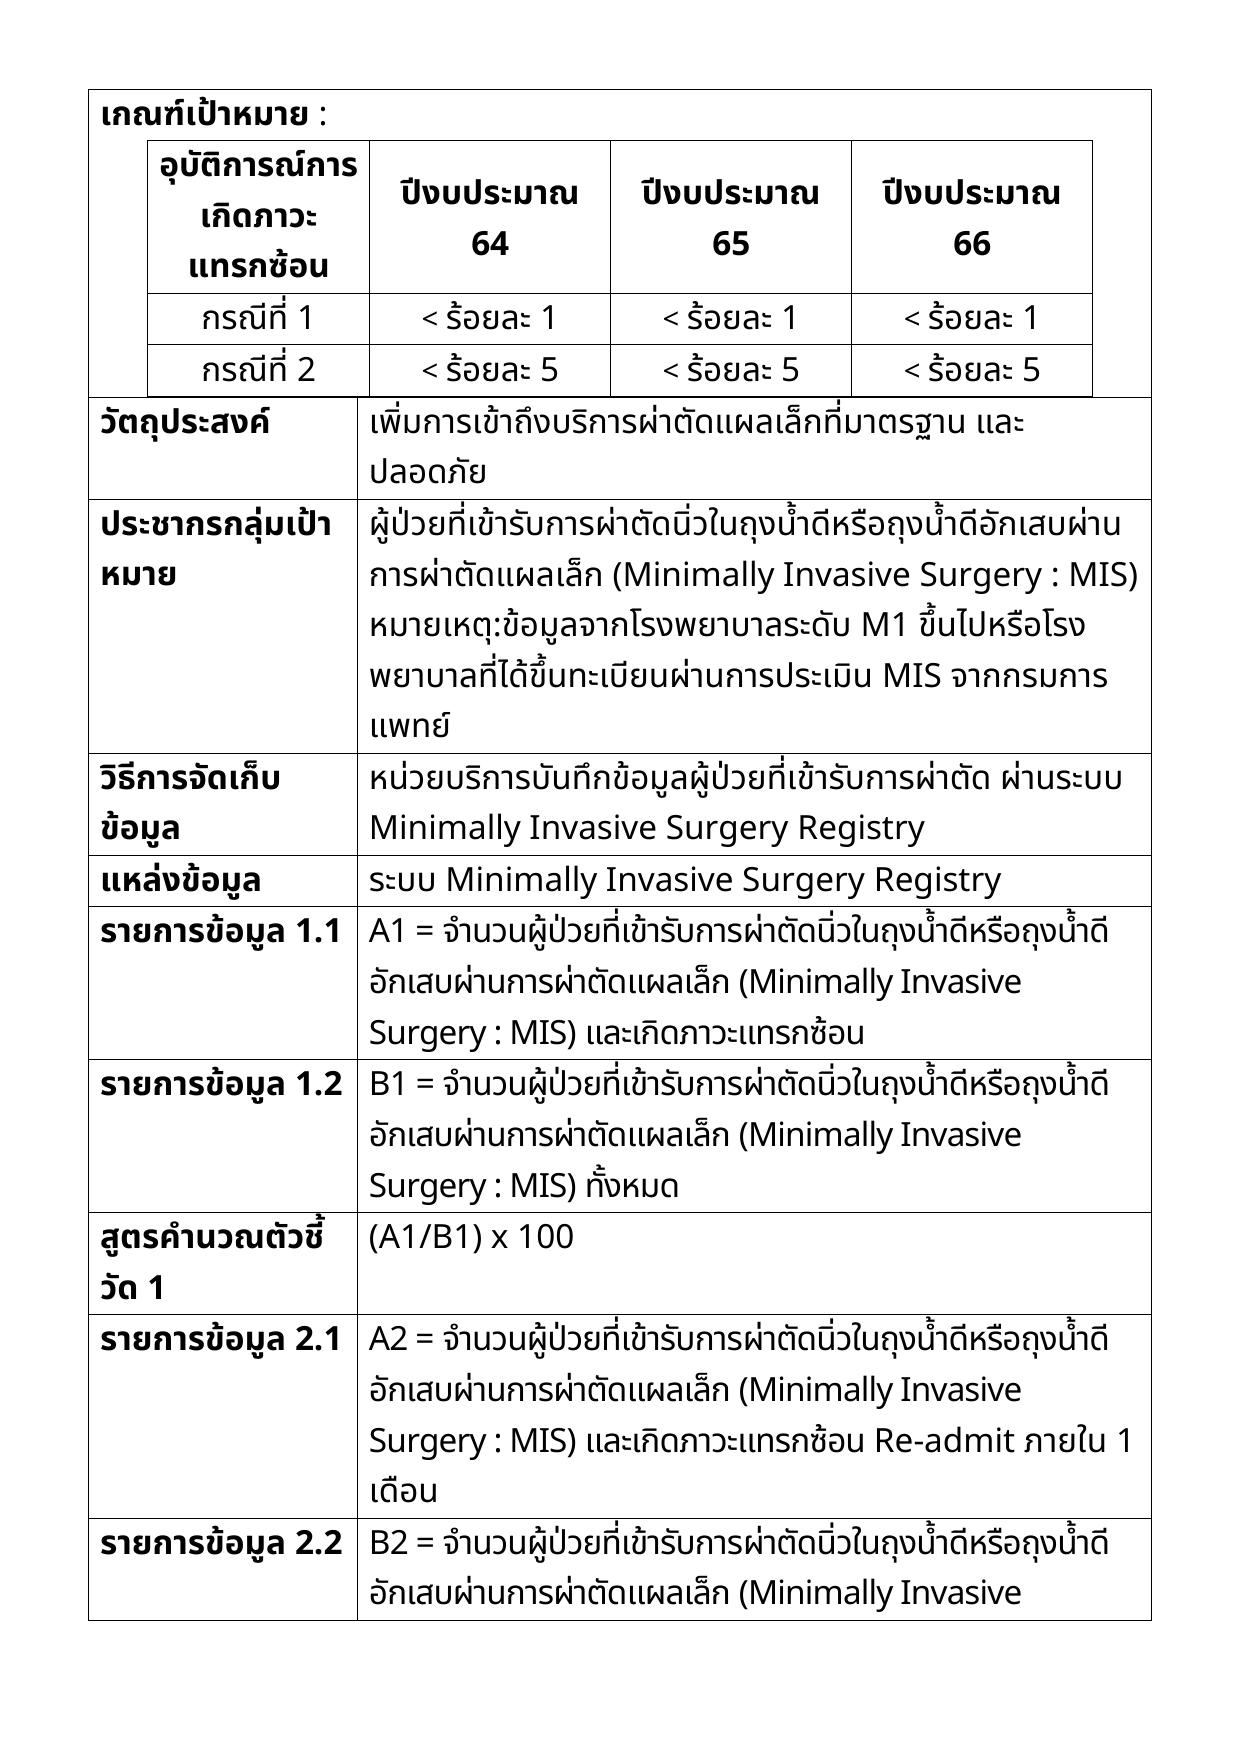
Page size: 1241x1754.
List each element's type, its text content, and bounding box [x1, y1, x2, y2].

table_cell วัตถุประสงค์ [89, 398, 357, 499]
table_cell เกณฑ์เป้าหมาย : [89, 90, 1151, 397]
table_cell วิธีการจัดเก็บข้อมูล [89, 754, 357, 854]
table_cell หน่วยบริการบันทึกข้อมูลผู้ป่วยที่เข้ารับการผ่าตัด ผ่านระบบ Minimally Invasive Surgery Registry [358, 754, 1151, 854]
table_cell ผู้ป่วยที่เข้ารับการผ่าตัดนิ่วในถุงน้ำดีหรือถุงน้ำดีอักเสบผ่านการผ่าตัดแผลเล็ก (Minimally Invasive Surgery : MIS) หมายเหตุ:ข้อมูลจากโรงพยาบาลระดับ M1 ขึ้นไปหรือโรงพยาบาลที่ได้ขึ้นทะเบียนผ่านการประเมิน MIS จากกรมการแพทย์ [358, 500, 1151, 753]
table_cell เพิ่มการเข้าถึงบริการผ่าตัดแผลเล็กที่มาตรฐาน และปลอดภัย [358, 398, 1151, 499]
table_cell B1 = จำนวนผู้ป่วยที่เข้ารับการผ่าตัดนิ่วในถุงน้ำดีหรือถุงน้ำดีอักเสบผ่านการผ่าตัดแผลเล็ก (Minimally Invasive Surgery : MIS) ทั้งหมด [358, 1060, 1151, 1212]
table_cell รายการข้อมูล 1.2 [89, 1060, 357, 1212]
table_cell A2 = จำนวนผู้ป่วยที่เข้ารับการผ่าตัดนิ่วในถุงน้ำดีหรือถุงน้ำดีอักเสบผ่านการผ่าตัดแผลเล็ก (Minimally Invasive Surgery : MIS) และเกิดภาวะแทรกซ้อน Re-admit ภายใน 1 เดือน [358, 1315, 1151, 1517]
table_cell A1 = จำนวนผู้ป่วยที่เข้ารับการผ่าตัดนิ่วในถุงน้ำดีหรือถุงน้ำดีอักเสบผ่านการผ่าตัดแผลเล็ก (Minimally Invasive Surgery : MIS) และเกิดภาวะแทรกซ้อน [358, 907, 1151, 1059]
table_cell (A1/B1) x 100 [358, 1213, 1151, 1314]
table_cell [358, 1519, 1151, 1620]
table_cell รายการข้อมูล 2.1 [89, 1315, 357, 1517]
table_cell ประชากรกลุ่มเป้าหมาย [89, 500, 357, 753]
table_cell แหล่งข้อมูล [89, 856, 357, 906]
table_cell รายการข้อมูล 1.1 [89, 907, 357, 1059]
table_cell ระบบ Minimally Invasive Surgery Registry [358, 856, 1151, 906]
table_cell รายการข้อมูล 2.2 [89, 1519, 357, 1620]
table_cell สูตรคำนวณตัวชี้วัด 1 [89, 1213, 357, 1314]
